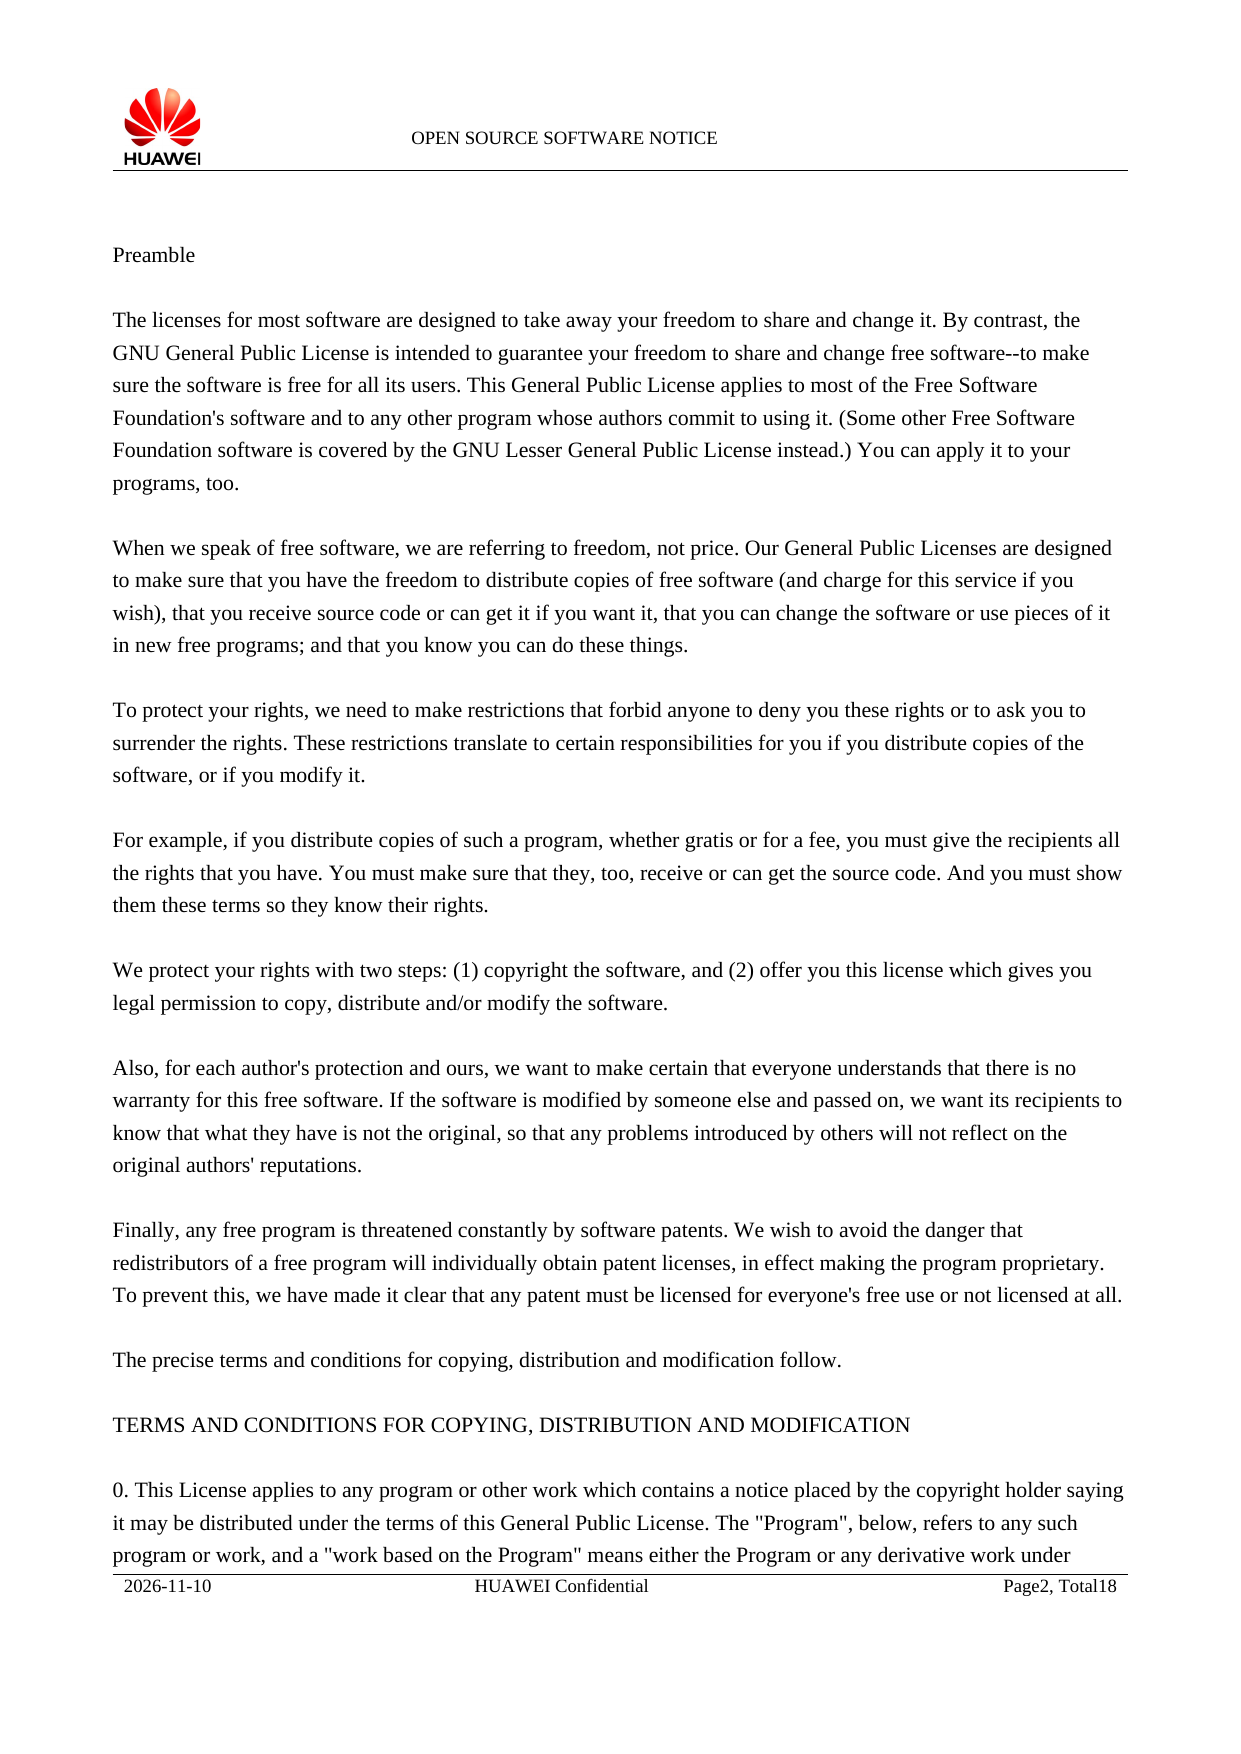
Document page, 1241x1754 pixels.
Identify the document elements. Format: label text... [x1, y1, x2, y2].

picture [124, 88, 201, 165]
